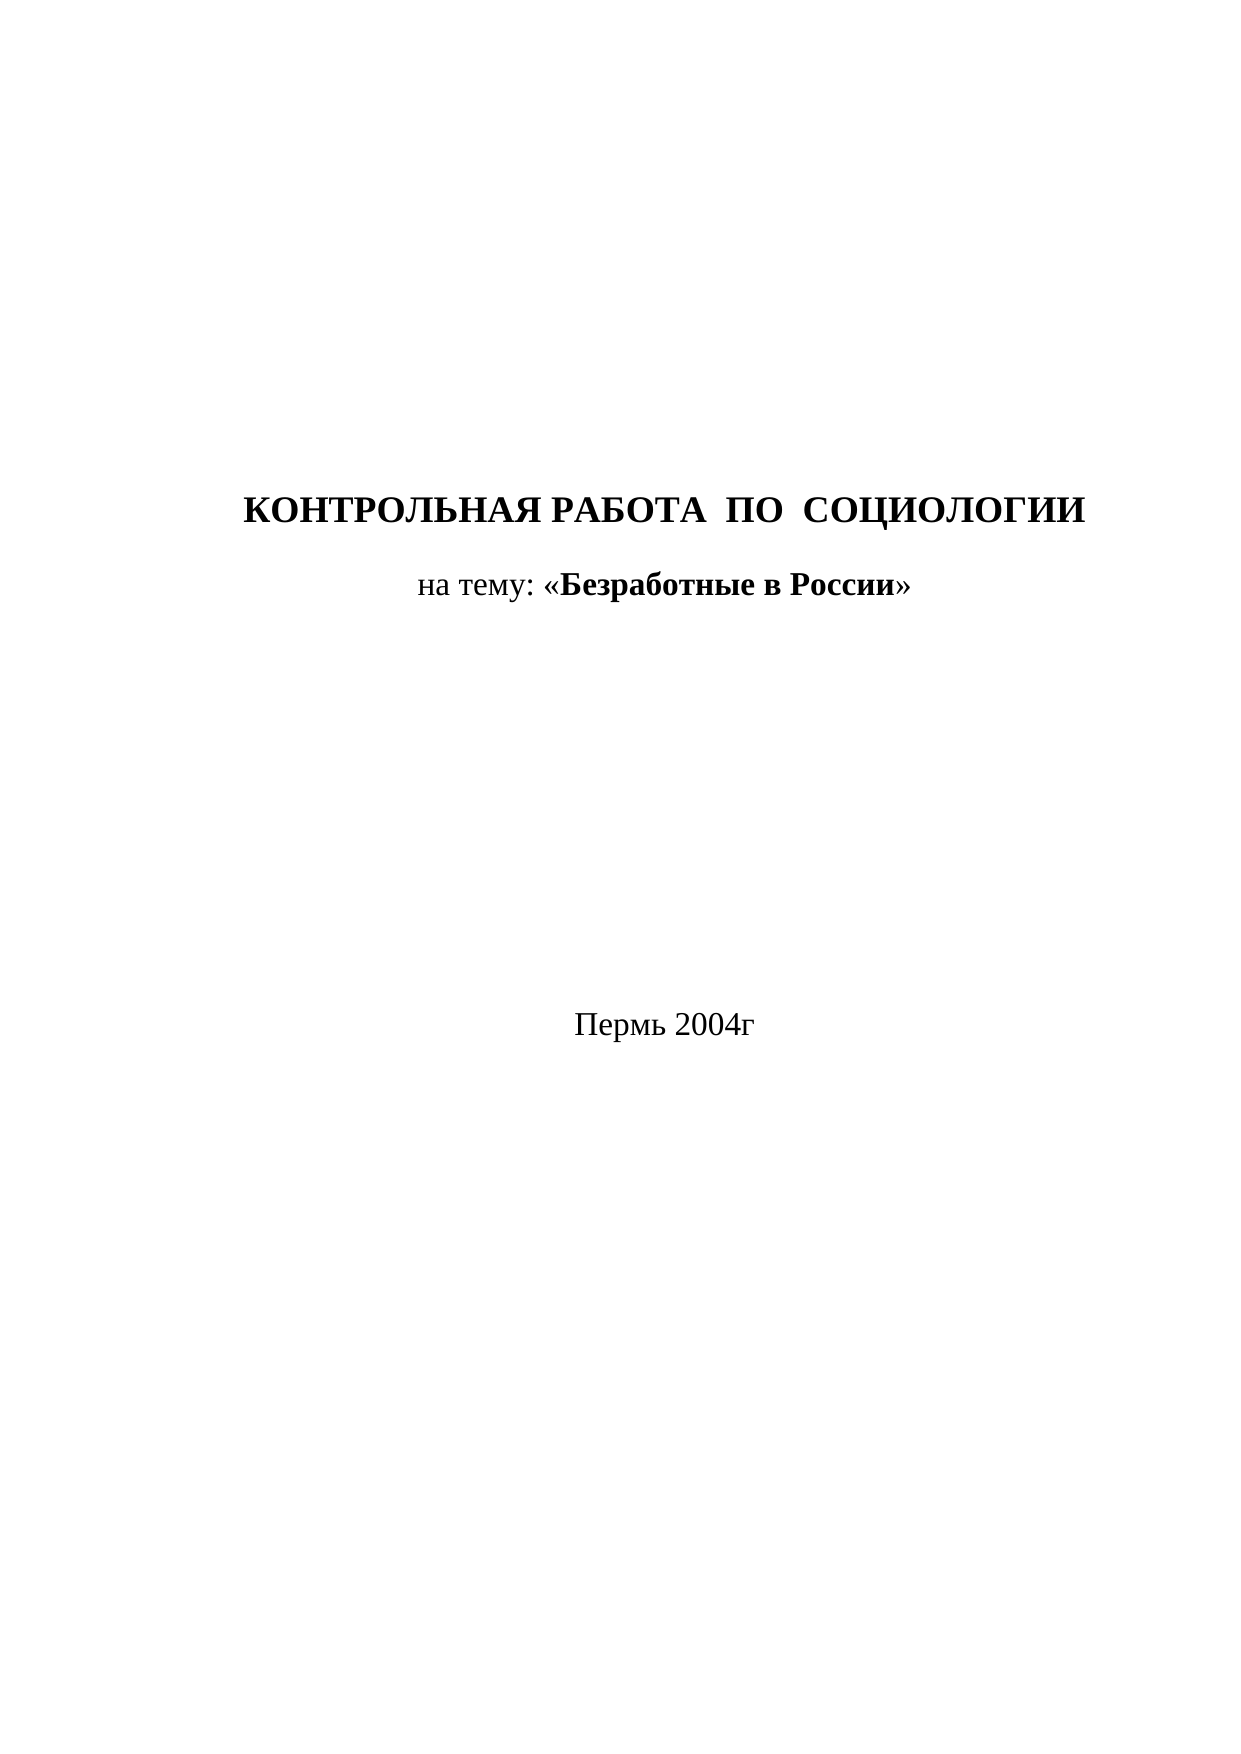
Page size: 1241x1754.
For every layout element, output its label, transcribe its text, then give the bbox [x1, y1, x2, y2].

text КОНТРОЛЬНАЯ РАБОТА ПО СОЦИОЛОГИИ [177, 487, 1152, 530]
text Пермь 2004г [177, 1004, 1152, 1043]
text на тему: «Безработные в России» [177, 564, 1152, 602]
